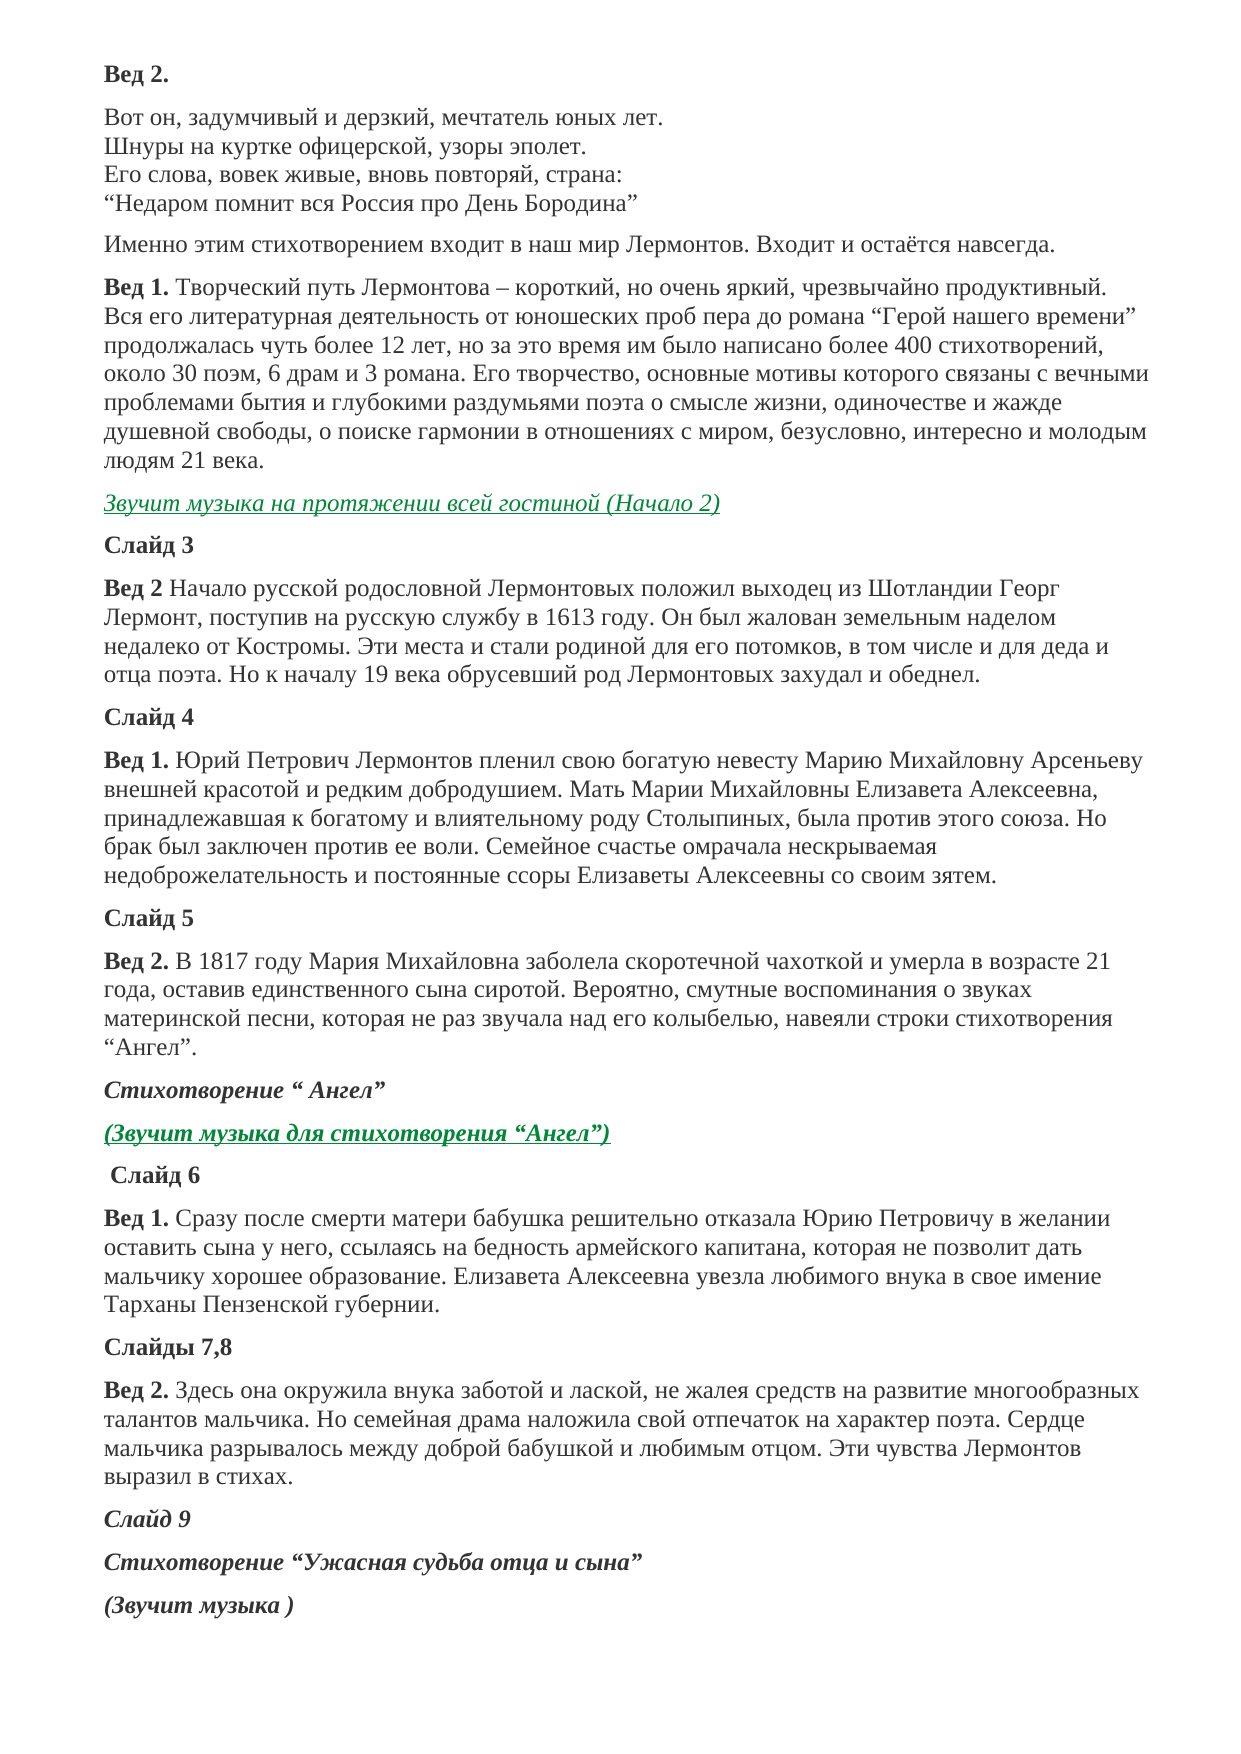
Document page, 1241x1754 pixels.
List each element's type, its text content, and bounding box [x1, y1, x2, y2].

text Слайд 3 [103, 530, 1152, 559]
text Звучит музыка на протяжении всей гостиной (Начало 2) [103, 488, 1152, 516]
text Слайд 9 [103, 1504, 1152, 1533]
text Слайд 6 [103, 1160, 1152, 1189]
text Вот он, задумчивый и дерзкий, мечтатель юных лет. Шнуры на куртке офицерской, узоры эполет. Его слова, вовек живые, вновь повторяй, страна: “Недаром помнит вся Россия про День Бородина” [103, 102, 1152, 217]
text Вед 2. [103, 59, 1152, 88]
text Вед 2. Здесь она окружила внука заботой и лаской, не жалея средств на развитие многообразных талантов мальчика. Но семейная драма наложила свой отпечаток на характер поэта. Сердце мальчика разрывалось между доброй бабушкой и любимым отцом. Эти чувства Лермонтов выразил в стихах. [103, 1375, 1152, 1490]
text Именно этим стихотворением входит в наш мир Лермонтов. Входит и остаётся навсегда. [103, 229, 1152, 258]
text (Звучит музыка ) [103, 1590, 1152, 1618]
text Вед 1. Сразу после смерти матери бабушка решительно отказала Юрию Петровичу в желании оставить сына у него, ссылаясь на бедность армейского капитана, которая не позволит дать мальчику хорошее образование. Елизавета Алексеевна увезла любимого внука в свое имение Тарханы Пензенской губернии. [103, 1203, 1152, 1318]
text Вед 1. Юрий Петрович Лермонтов пленил свою богатую невесту Марию Михайловну Арсеньеву внешней красотой и редким добродушием. Мать Марии Михайловны Елизавета Алексеевна, принадлежавшая к богатому и влиятельному роду Столыпиных, была против этого союза. Но брак был заключен против ее воли. Семейное счастье омрачала нескрываемая недоброжелательность и постоянные ссоры Елизаветы Алексеевны со своим зятем. [103, 745, 1152, 889]
text Слайд 5 [103, 903, 1152, 932]
text Вед 2 Начало русской родословной Лермонтовых положил выходец из Шотландии Георг Лермонт, поступив на русскую службу в 1613 году. Он был жалован земельным наделом недалеко от Костромы. Эти места и стали родиной для его потомков, в том числе и для деда и отца поэта. Но к началу 19 века обрусевший род Лермонтовых захудал и обеднел. [103, 573, 1152, 688]
text Слайд 4 [103, 702, 1152, 731]
text Стихотворение “ Ангел” [103, 1075, 1152, 1103]
text (Звучит музыка для стихотворения “Ангел”) [103, 1118, 1152, 1146]
text Стихотворение “Ужасная судьба отца и сына” [103, 1547, 1152, 1576]
text Вед 2. В 1817 году Мария Михайловна заболела скоротечной чахоткой и умерла в возрасте 21 года, оставив единственного сына сиротой. Вероятно, смутные воспоминания о звуках материнской песни, которая не раз звучала над его колыбелью, навеяли строки стихотворения “Ангел”. [103, 946, 1152, 1061]
text Вед 1. Творческий путь Лермонтова – короткий, но очень яркий, чрезвычайно продуктивный. Вся его литературная деятельность от юношеских проб пера до романа “Герой нашего времени” продолжалась чуть более 12 лет, но за это время им было написано более 400 стихотворений, около 30 поэм, 6 драм и 3 романа. Его творчество, основные мотивы которого связаны с вечными проблемами бытия и глубокими раздумьями поэта о смысле жизни, одиночестве и жажде душевной свободы, о поиске гармонии в отношениях с миром, безусловно, интересно и молодым людям 21 века. [103, 272, 1152, 473]
text Слайды 7,8 [103, 1332, 1152, 1361]
